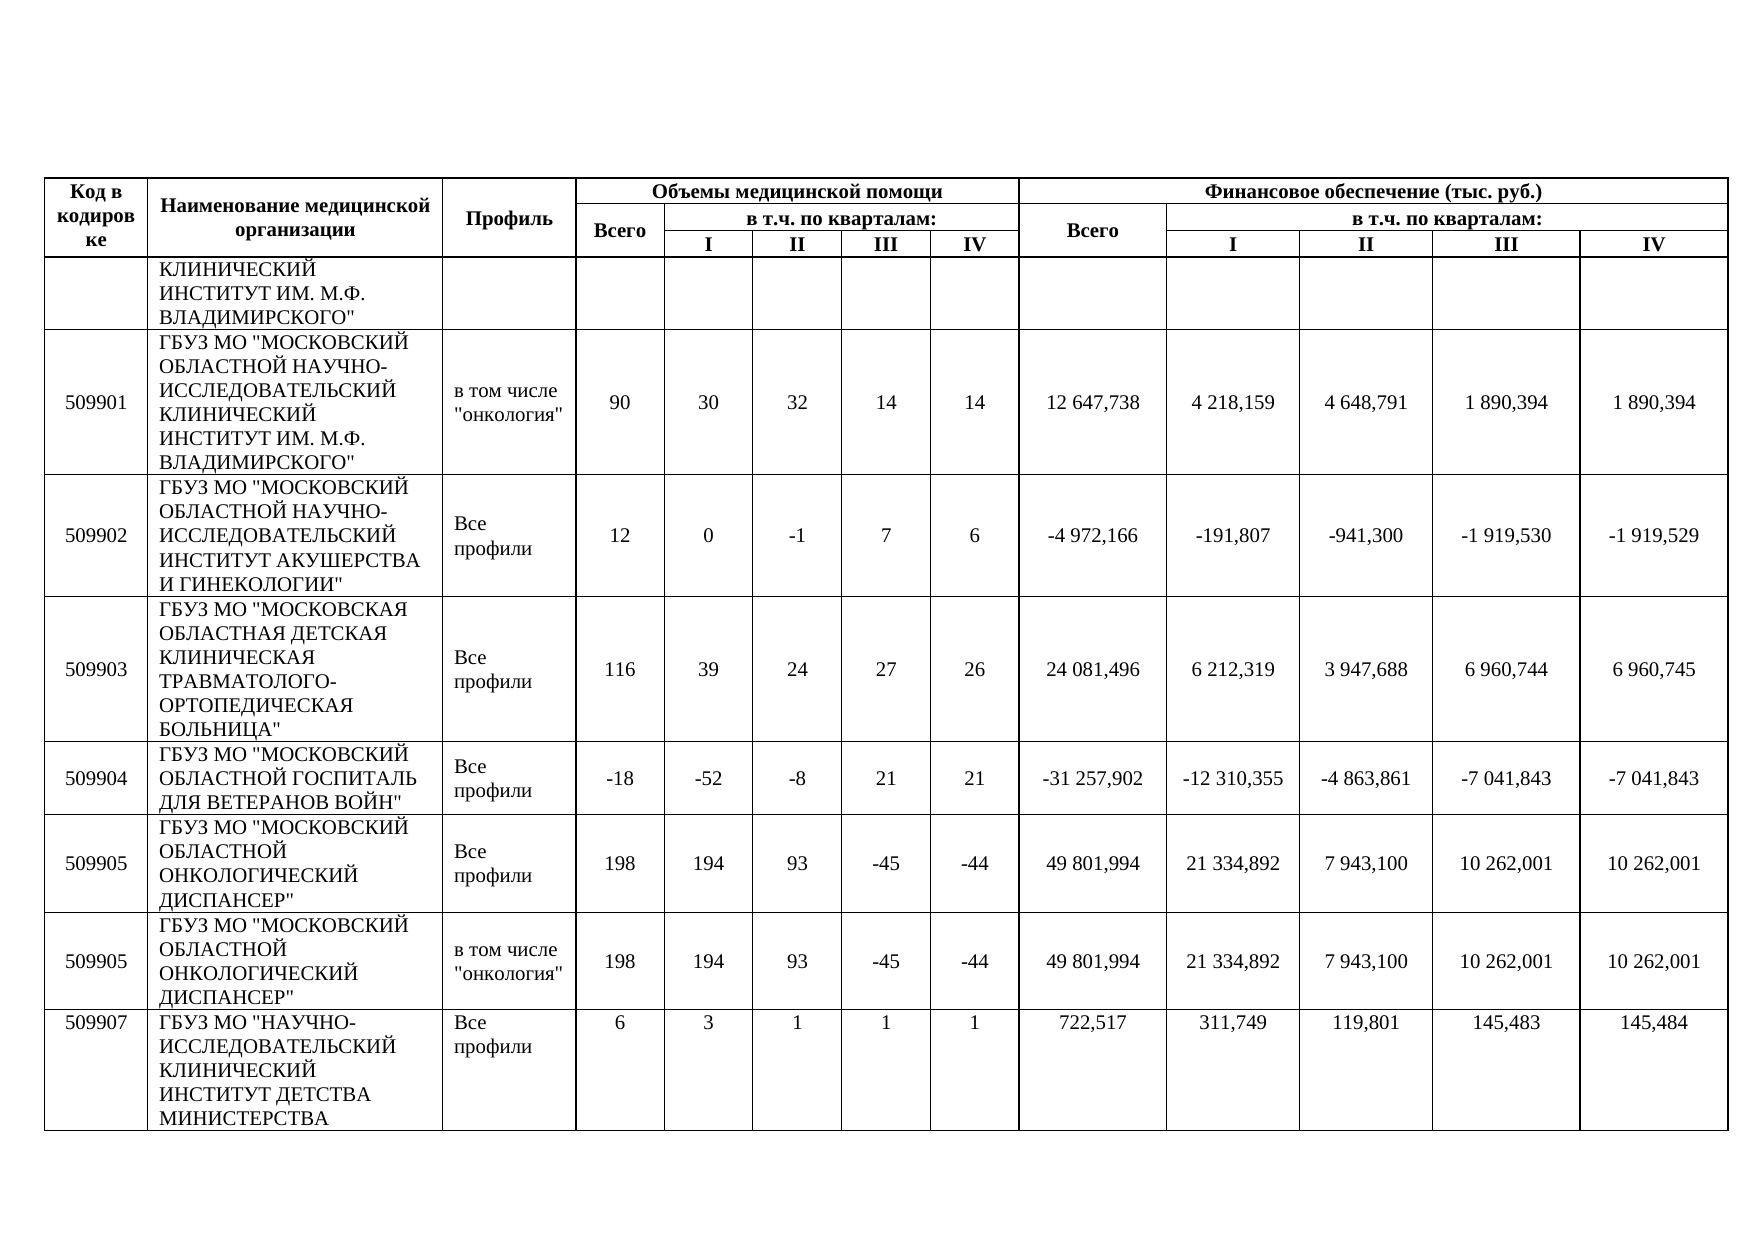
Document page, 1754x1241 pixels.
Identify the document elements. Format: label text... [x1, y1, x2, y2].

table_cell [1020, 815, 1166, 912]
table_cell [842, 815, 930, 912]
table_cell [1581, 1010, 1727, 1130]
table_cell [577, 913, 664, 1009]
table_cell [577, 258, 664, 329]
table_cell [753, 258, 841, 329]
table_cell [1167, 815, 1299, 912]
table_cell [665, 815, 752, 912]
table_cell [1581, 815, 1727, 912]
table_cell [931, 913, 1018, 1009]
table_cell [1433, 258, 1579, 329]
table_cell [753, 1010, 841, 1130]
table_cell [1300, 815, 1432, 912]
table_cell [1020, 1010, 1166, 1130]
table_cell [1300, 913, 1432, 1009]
table_header Объемы медицинской помощи [577, 179, 1018, 203]
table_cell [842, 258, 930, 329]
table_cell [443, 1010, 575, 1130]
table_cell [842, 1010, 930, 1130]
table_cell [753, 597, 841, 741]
table_cell II [753, 231, 841, 256]
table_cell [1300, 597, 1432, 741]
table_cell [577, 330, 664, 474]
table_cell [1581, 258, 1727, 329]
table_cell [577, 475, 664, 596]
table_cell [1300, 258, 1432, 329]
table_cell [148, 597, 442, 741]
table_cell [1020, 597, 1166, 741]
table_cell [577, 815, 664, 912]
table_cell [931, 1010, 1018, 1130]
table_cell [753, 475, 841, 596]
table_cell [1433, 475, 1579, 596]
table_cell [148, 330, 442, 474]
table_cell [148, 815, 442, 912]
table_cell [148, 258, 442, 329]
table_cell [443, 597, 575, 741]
table_header Код в кодировке единого реестра [45, 179, 147, 256]
table_cell Всего [577, 204, 664, 256]
table_cell в т.ч. по кварталам: [665, 204, 1018, 229]
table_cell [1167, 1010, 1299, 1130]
table_cell II [1300, 231, 1432, 256]
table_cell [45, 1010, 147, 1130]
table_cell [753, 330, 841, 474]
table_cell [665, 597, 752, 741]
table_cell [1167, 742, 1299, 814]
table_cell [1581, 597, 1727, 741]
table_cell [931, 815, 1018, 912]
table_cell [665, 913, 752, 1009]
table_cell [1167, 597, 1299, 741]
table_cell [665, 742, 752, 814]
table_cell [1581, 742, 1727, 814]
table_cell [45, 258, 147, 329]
table_header Наименование медицинской организации [148, 179, 442, 256]
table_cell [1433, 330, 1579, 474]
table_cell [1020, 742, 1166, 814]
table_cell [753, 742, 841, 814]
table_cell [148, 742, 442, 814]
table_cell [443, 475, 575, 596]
table_cell I [1167, 231, 1299, 256]
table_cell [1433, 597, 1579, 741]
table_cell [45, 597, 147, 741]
table_cell IV [1581, 231, 1727, 256]
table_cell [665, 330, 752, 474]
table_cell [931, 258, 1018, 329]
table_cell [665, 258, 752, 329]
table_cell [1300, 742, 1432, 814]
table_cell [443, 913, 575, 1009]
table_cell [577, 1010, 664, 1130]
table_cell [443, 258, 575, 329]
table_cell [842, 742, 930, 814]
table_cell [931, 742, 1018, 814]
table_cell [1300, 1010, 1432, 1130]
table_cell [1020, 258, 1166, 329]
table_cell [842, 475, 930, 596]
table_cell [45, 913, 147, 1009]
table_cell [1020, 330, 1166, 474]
table_cell Всего [1020, 204, 1166, 256]
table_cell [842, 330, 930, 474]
table_cell в т.ч. по кварталам: [1167, 204, 1727, 229]
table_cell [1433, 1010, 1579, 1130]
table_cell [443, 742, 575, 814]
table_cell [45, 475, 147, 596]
table_cell I [665, 231, 752, 256]
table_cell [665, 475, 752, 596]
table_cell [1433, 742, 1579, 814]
table_cell III [1433, 231, 1579, 256]
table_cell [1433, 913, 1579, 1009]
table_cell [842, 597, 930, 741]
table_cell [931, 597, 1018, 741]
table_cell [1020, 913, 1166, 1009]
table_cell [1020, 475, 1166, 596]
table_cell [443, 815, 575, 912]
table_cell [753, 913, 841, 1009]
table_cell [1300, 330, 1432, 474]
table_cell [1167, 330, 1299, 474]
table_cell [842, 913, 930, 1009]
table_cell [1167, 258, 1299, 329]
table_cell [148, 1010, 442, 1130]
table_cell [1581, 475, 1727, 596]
table_cell IV [931, 231, 1018, 256]
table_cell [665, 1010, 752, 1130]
table_header Финансовое обеспечение (тыс. руб.) [1020, 179, 1727, 203]
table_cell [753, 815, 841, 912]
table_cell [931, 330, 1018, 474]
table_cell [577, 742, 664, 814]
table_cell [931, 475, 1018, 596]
table_cell III [842, 231, 930, 256]
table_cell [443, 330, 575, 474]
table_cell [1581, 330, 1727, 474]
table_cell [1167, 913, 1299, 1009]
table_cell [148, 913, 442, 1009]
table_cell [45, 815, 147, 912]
table_header Профиль [443, 179, 575, 256]
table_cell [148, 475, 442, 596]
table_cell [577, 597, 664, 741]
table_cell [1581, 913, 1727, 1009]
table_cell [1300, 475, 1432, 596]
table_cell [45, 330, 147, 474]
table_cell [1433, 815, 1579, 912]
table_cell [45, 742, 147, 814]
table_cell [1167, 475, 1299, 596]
